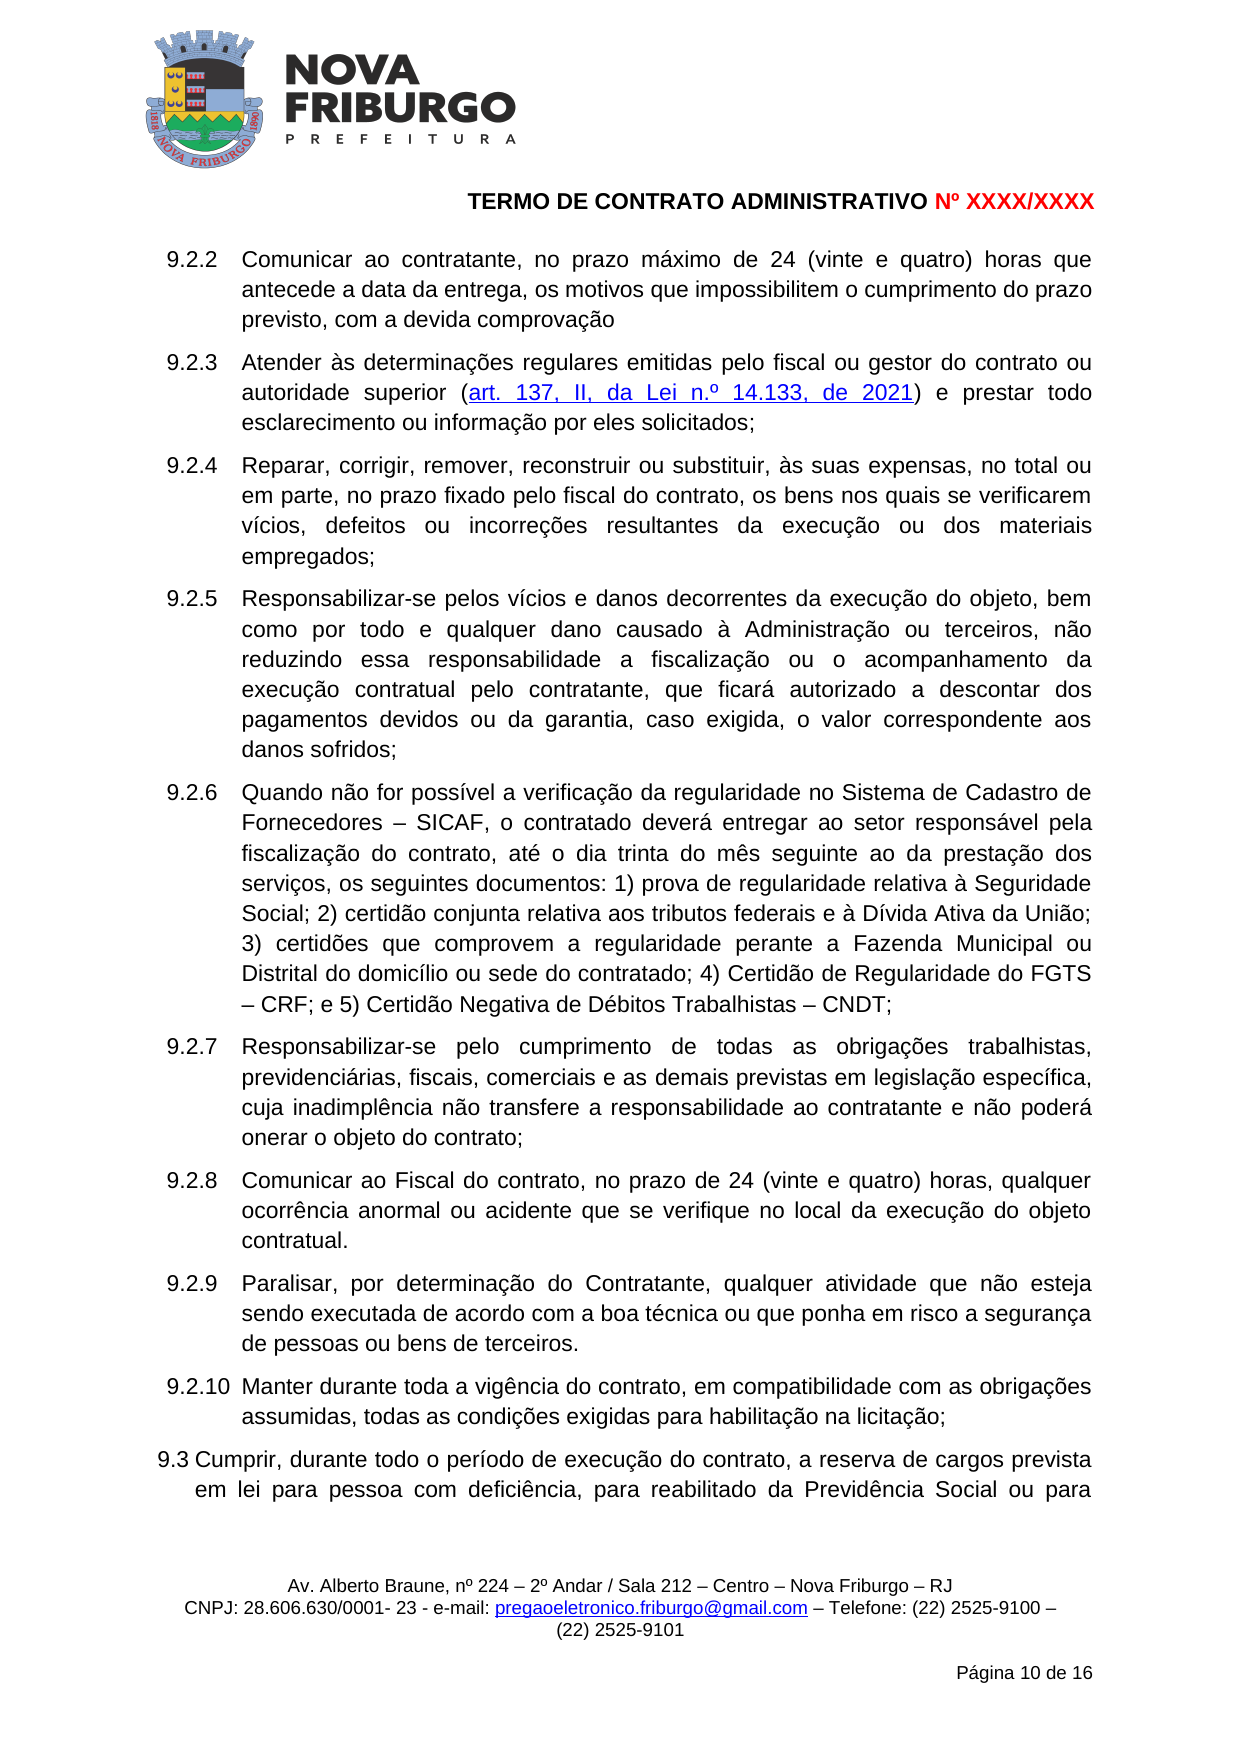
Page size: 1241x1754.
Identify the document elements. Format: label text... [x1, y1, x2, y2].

picture [132, 24, 529, 170]
list Reparar, corrigir, remover, reconstruir ou substituir, às suas expensas, no total ou em parte, no prazo fixado pelo fiscal do contrato, os bens nos quais se verificarem vícios, defeitos ou incorreções resultantes da execução ou dos materiais empregados; [166, 452, 1092, 569]
list Manter durante toda a vigência do contrato, em compatibilidade com as obrigações assumidas, todas as condições exigidas para habilitação na licitação; [166, 1373, 1092, 1429]
list Responsabilizar-se pelos vícios e danos decorrentes da execução do objeto, bem como por todo e qualquer dano causado à Administração ou terceiros, não reduzindo essa responsabilidade a fiscalização ou o acompanhamento da execução contratual pelo contratante, que ficará autorizado a descontar dos pagamentos devidos ou da garantia, caso exigida, o valor correspondente aos danos sofridos; [166, 585, 1092, 763]
list Atender às determinações regulares emitidas pelo fiscal ou gestor do contrato ou autoridade superior (art. 137, II, da Lei n.º 14.133, de 2021) e prestar todo esclarecimento ou informação por eles solicitados; [166, 349, 1092, 436]
list Comunicar ao contratante, no prazo máximo de 24 (vinte e quatro) horas que antecede a data da entrega, os motivos que impossibilitem o cumprimento do prazo previsto, com a devida comprovação [166, 246, 1092, 332]
list Paralisar, por determinação do Contratante, qualquer atividade que não esteja sendo executada de acordo com a boa técnica ou que ponha em risco a segurança de pessoas ou bens de terceiros. [166, 1270, 1092, 1356]
list Quando não for possível a verificação da regularidade no Sistema de Cadastro de Fornecedores – SICAF, o contratado deverá entregar ao setor responsável pela fiscalização do contrato, até o dia trinta do mês seguinte ao da prestação dos serviços, os seguintes documentos: 1) prova de regularidade relativa à Seguridade Social; 2) certidão conjunta relativa aos tributos federais e à Dívida Ativa da União; 3) certidões que comprovem a regularidade perante a Fazenda Municipal ou Distrital do domicílio ou sede do contratado; 4) Certidão de Regularidade do FGTS – CRF; e 5) Certidão Negativa de Débitos Trabalhistas – CNDT; [166, 779, 1092, 1017]
list Responsabilizar-se pelo cumprimento de todas as obrigações trabalhistas, previdenciárias, fiscais, comerciais e as demais previstas em legislação específica, cuja inadimplência não transfere a responsabilidade ao contratante e não poderá onerar o objeto do contrato; [166, 1033, 1092, 1150]
list Comunicar ao Fiscal do contrato, no prazo de 24 (vinte e quatro) horas, qualquer ocorrência anormal ou acidente que se verifique no local da execução do objeto contratual. [166, 1167, 1092, 1253]
